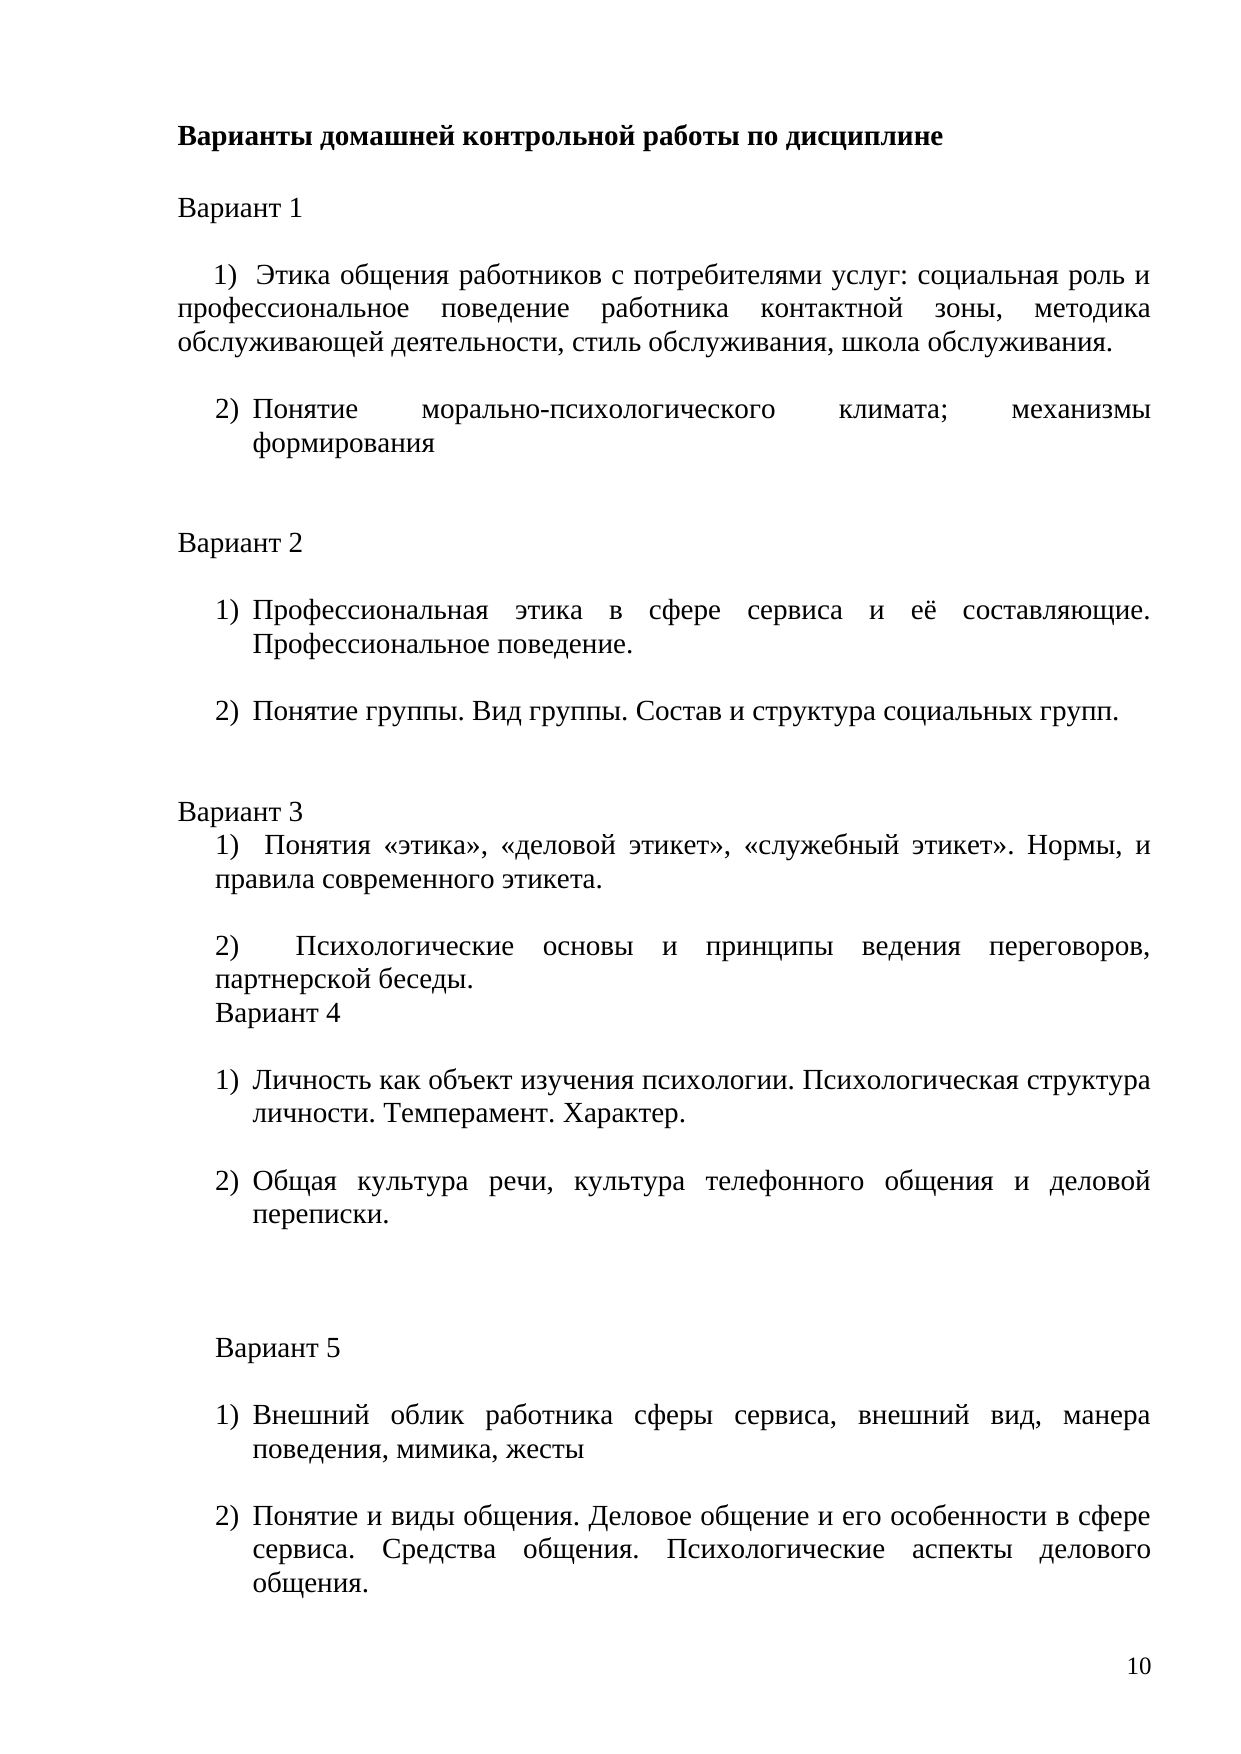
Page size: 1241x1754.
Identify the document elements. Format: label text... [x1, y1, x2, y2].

list Понятие группы. Вид группы. Состав и структура социальных групп. [215, 693, 1152, 727]
list Внешний облик работника сферы сервиса, внешний вид, манера поведения, мимика, жесты [215, 1397, 1152, 1464]
text Вариант 3 [177, 794, 1152, 827]
text Вариант 4 [215, 995, 1152, 1028]
text Вариант 1 [177, 190, 1152, 223]
list Понятие и виды общения. Деловое общение и его особенности в сфере сервиса. Средства общения. Психологические аспекты делового общения. [215, 1498, 1152, 1599]
list Понятие морально-психологического климата; механизмы формирования [215, 391, 1152, 458]
list Общая культура речи, культура телефонного общения и деловой переписки. [215, 1163, 1152, 1230]
text 1) Этика общения работников с потребителями услуг: социальная роль и профессиональное поведение работника контактной зоны, методика обслуживающей деятельности, стиль обслуживания, школа обслуживания. [177, 257, 1152, 358]
text 1) Понятия «этика», «деловой этикет», «служебный этикет». Нормы, и правила современного этикета. [215, 827, 1152, 894]
text Вариант 2 [177, 525, 1152, 559]
list Личность как объект изучения психологии. Психологическая структура личности. Темперамент. Характер. [215, 1062, 1152, 1129]
text 2) Психологические основы и принципы ведения переговоров, партнерской беседы. [215, 928, 1152, 995]
text Варианты домашней контрольной работы по дисциплине [177, 118, 1152, 152]
text Вариант 5 [215, 1330, 1152, 1364]
list Профессиональная этика в сфере сервиса и её составляющие. Профессиональное поведение. [215, 592, 1152, 659]
